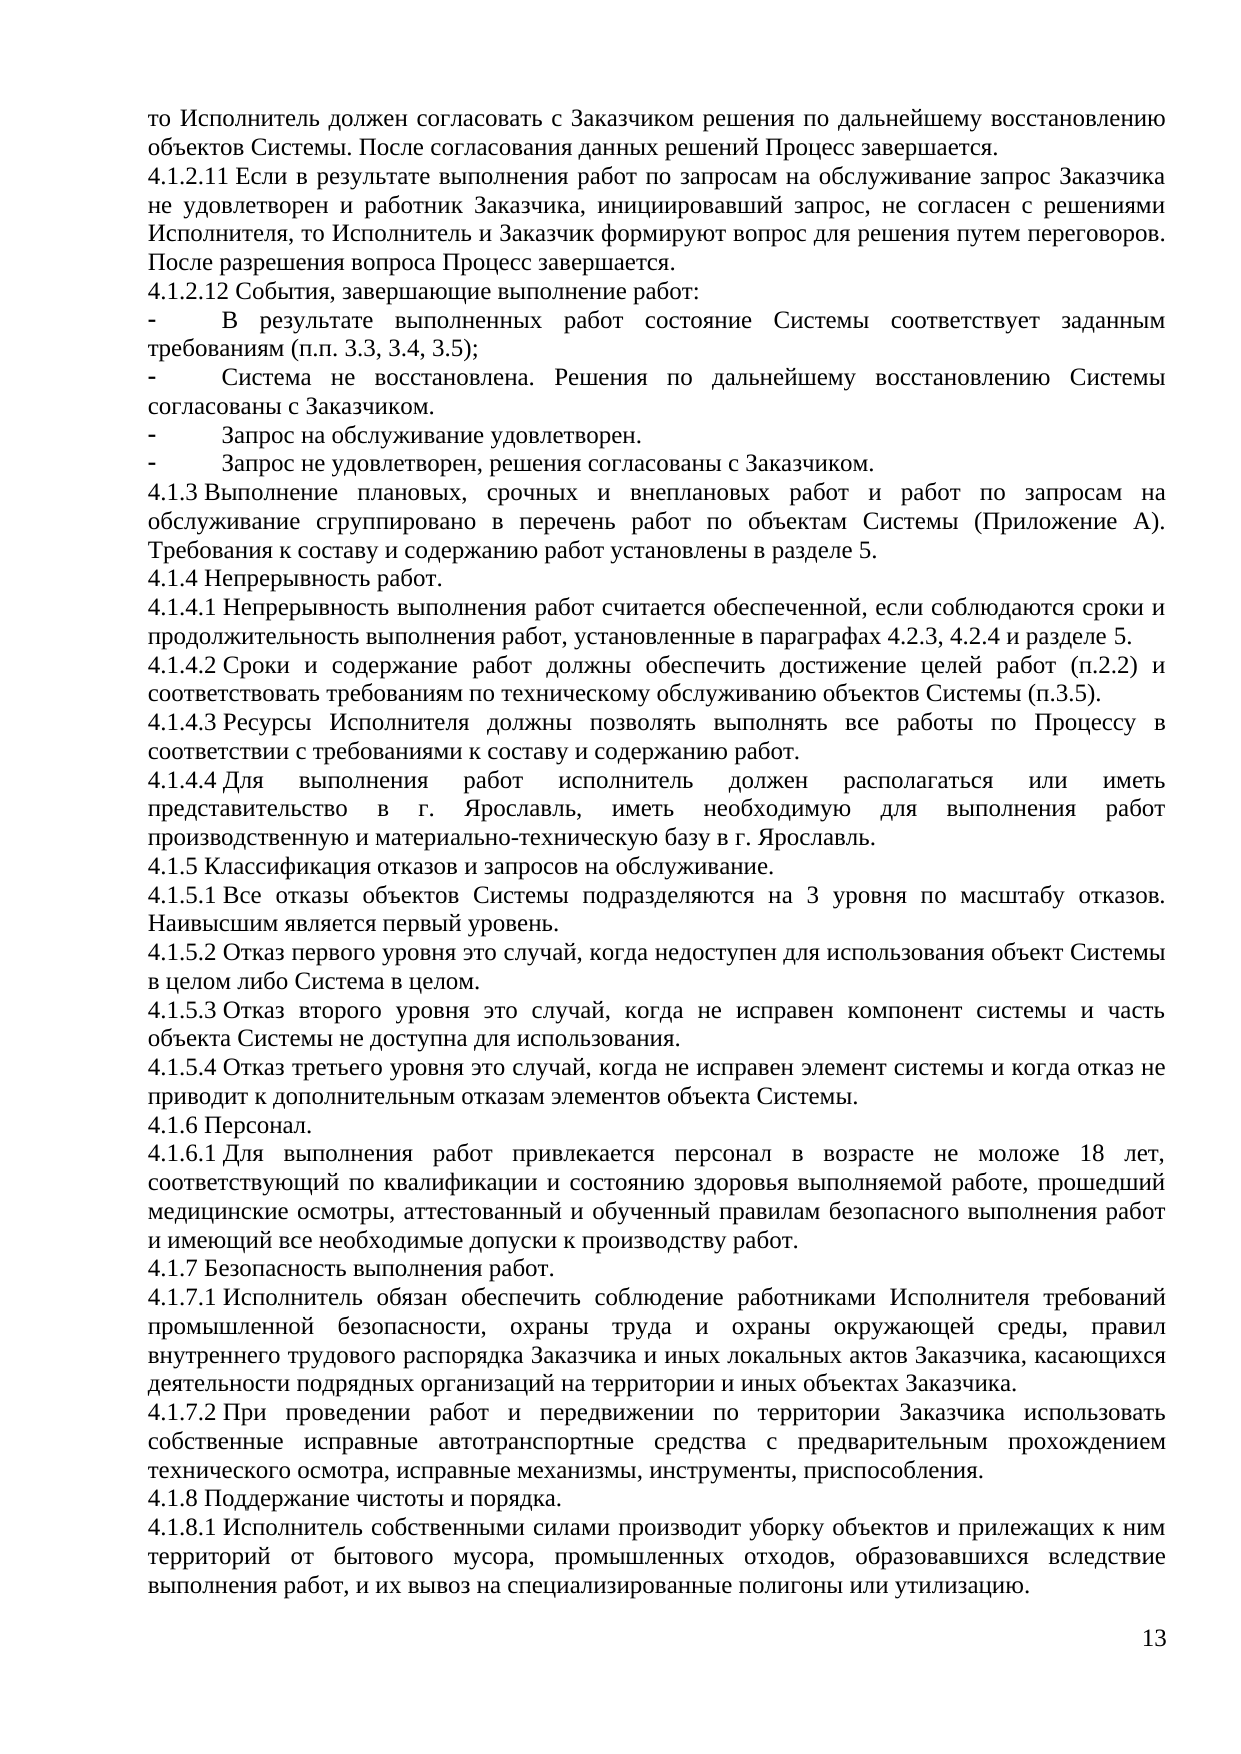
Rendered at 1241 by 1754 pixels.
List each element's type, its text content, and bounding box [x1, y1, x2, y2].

list Если в результате выполнения работ по запросам на обслуживание запрос Заказчика не удовлетворен и работник Заказчика, инициировавший запрос, не согласен с решениями Исполнителя, то Исполнитель и Заказчик формируют вопрос для решения путем переговоров. После разрешения вопроса Процесс завершается. [148, 161, 1167, 276]
list Запрос на обслуживание удовлетворен. [148, 420, 1167, 448]
list Безопасность выполнения работ. [148, 1253, 1167, 1282]
list События, завершающие выполнение работ: [148, 276, 1167, 305]
list Отказ третьего уровня это случай, когда не исправен элемент системы и когда отказ не приводит к дополнительным отказам элементов объекта Системы. [148, 1052, 1167, 1110]
list Система не восстановлена. Решения по дальнейшему восстановлению Системы согласованы с Заказчиком. [148, 362, 1167, 420]
list Поддержание чистоты и порядка. [148, 1483, 1167, 1512]
list В результате выполненных работ состояние Системы соответствует заданным требованиям (п.п. 3.3, 3.4, 3.5); [148, 305, 1167, 362]
list Отказ второго уровня это случай, когда не исправен компонент системы и часть объекта Системы не доступна для использования. [148, 995, 1167, 1052]
list Персонал. [148, 1110, 1167, 1138]
list Все отказы объектов Системы подразделяются на 3 уровня по масштабу отказов. Наивысшим является первый уровень. [148, 880, 1167, 937]
list Сроки и содержание работ должны обеспечить достижение целей работ (п.2.2) и соответствовать требованиям по техническому обслуживанию объектов Системы (п.3.5). [148, 650, 1167, 707]
list Для выполнения работ привлекается персонал в возрасте не моложе 18 лет, соответствующий по квалификации и состоянию здоровья выполняемой работе, прошедший медицинские осмотры, аттестованный и обученный правилам безопасного выполнения работ и имеющий все необходимые допуски к производству работ. [148, 1138, 1167, 1253]
list Выполнение плановых, срочных и внеплановых работ и работ по запросам на обслуживание сгруппировано в перечень работ по объектам Системы (Приложение А). Требования к составу и содержанию работ установлены в разделе 5. [148, 477, 1167, 563]
list Классификация отказов и запросов на обслуживание. [148, 851, 1167, 880]
list Для выполнения работ исполнитель должен располагаться или иметь представительство в г. Ярославль, иметь необходимую для выполнения работ производственную и материально-техническую базу в г. Ярославль. [148, 765, 1167, 851]
list Запрос не удовлетворен, решения согласованы с Заказчиком. [148, 448, 1167, 477]
list Отказ первого уровня это случай, когда недоступен для использования объект Системы в целом либо Система в целом. [148, 937, 1167, 995]
list Ресурсы Исполнителя должны позволять выполнять все работы по Процессу в соответствии с требованиями к составу и содержанию работ. [148, 707, 1167, 765]
list Непрерывность выполнения работ считается обеспеченной, если соблюдаются сроки и продолжительность выполнения работ, установленные в параграфах 4.2.3, 4.2.4 и разделе 5. [148, 592, 1167, 650]
list Исполнитель обязан обеспечить соблюдение работниками Исполнителя требований промышленной безопасности, охраны труда и охраны окружающей среды, правил внутреннего трудового распорядка Заказчика и иных локальных актов Заказчика, касающихся деятельности подрядных организаций на территории и иных объектах Заказчика. [148, 1282, 1167, 1397]
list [148, 103, 1167, 161]
list При проведении работ и передвижении по территории Заказчика использовать собственные исправные автотранспортные средства с предварительным прохождением технического осмотра, исправные механизмы, инструменты, приспособления. [148, 1397, 1167, 1483]
list Исполнитель собственными силами производит уборку объектов и прилежащих к ним территорий от бытового мусора, промышленных отходов, образовавшихся вследствие выполнения работ, и их вывоз на специализированные полигоны или утилизацию. [148, 1512, 1167, 1598]
list Непрерывность работ. [148, 563, 1167, 592]
